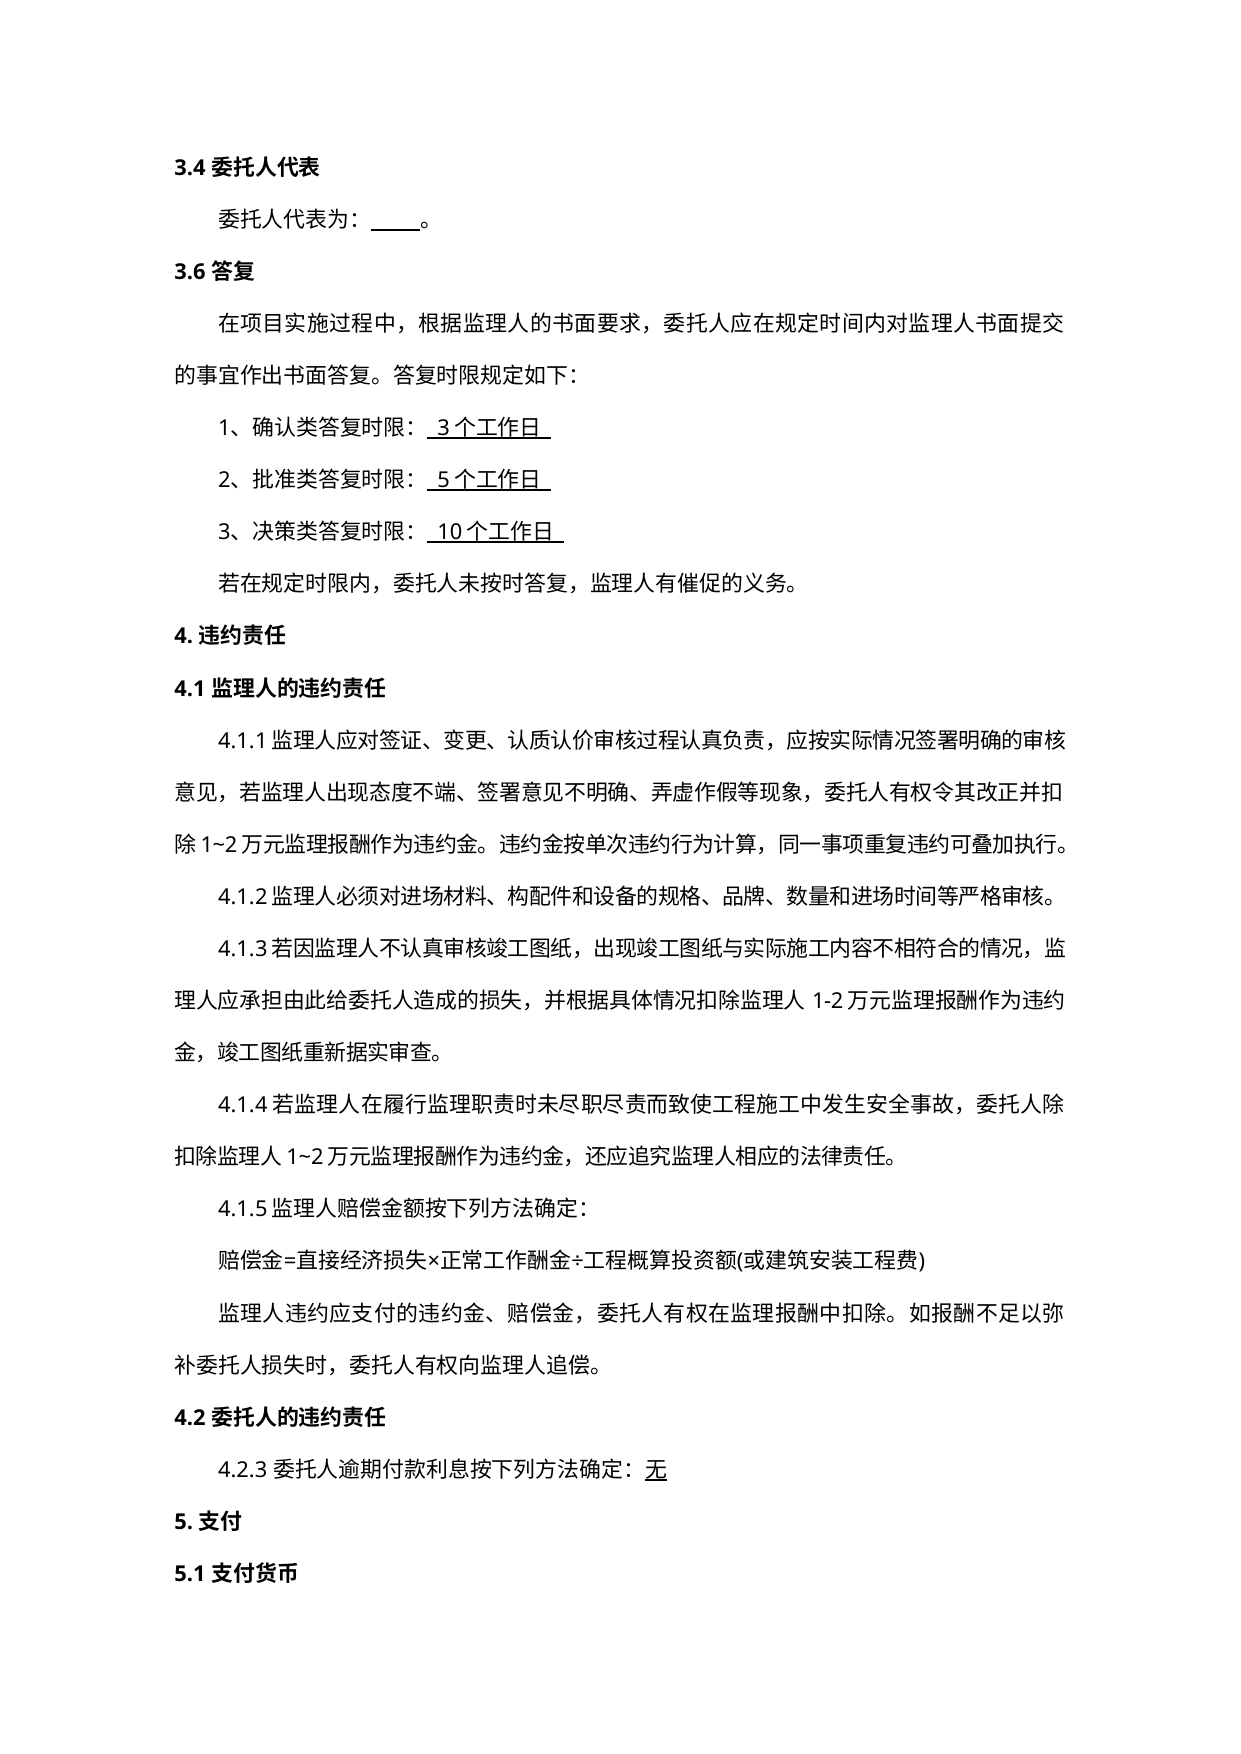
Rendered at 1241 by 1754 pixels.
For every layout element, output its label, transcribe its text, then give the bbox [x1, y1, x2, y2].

text 4.1.5监理人赔偿金额按下列方法确定： [174, 1175, 1066, 1227]
text 3.6 答复 [174, 238, 1066, 290]
text 3.4 委托人代表 [174, 133, 1066, 186]
text 4. 违约责任 [174, 602, 1066, 654]
text 3、决策类答复时限： 10个工作日 [174, 498, 1066, 550]
text 4.1.1监理人应对签证、变更、认质认价审核过程认真负责，应按实际情况签署明确的审核意见，若监理人出现态度不端、签署意见不明确、弄虚作假等现象，委托人有权令其改正并扣除1~2万元监理报酬作为违约金。违约金按单次违约行为计算，同一事项重复违约可叠加执行。 [174, 706, 1066, 863]
text 委托人代表为： 。 [174, 186, 1066, 238]
text 5.1 支付货币 [174, 1540, 1066, 1592]
text 4.2 委托人的违约责任 [174, 1383, 1066, 1436]
text 4.1.2监理人必须对进场材料、构配件和设备的规格、品牌、数量和进场时间等严格审核。 [218, 863, 1066, 915]
text 4.1.3若因监理人不认真审核竣工图纸，出现竣工图纸与实际施工内容不相符合的情况，监理人应承担由此给委托人造成的损失，并根据具体情况扣除监理人1-2万元监理报酬作为违约金，竣工图纸重新据实审查。 [174, 915, 1066, 1071]
text 4.1.4若监理人在履行监理职责时未尽职尽责而致使工程施工中发生安全事故，委托人除扣除监理人1~2万元监理报酬作为违约金，还应追究监理人相应的法律责任。 [174, 1071, 1066, 1175]
text 赔偿金=直接经济损失×正常工作酬金÷工程概算投资额(或建筑安装工程费) [174, 1227, 1066, 1279]
text 4.2.3 委托人逾期付款利息按下列方法确定：无 [174, 1436, 1066, 1488]
text 4.1 监理人的违约责任 [174, 654, 1066, 706]
text 2、批准类答复时限： 5个工作日 [174, 446, 1066, 498]
text 监理人违约应支付的违约金、赔偿金，委托人有权在监理报酬中扣除。如报酬不足以弥补委托人损失时，委托人有权向监理人追偿。 [174, 1279, 1066, 1383]
text 在项目实施过程中，根据监理人的书面要求，委托人应在规定时间内对监理人书面提交的事宜作出书面答复。答复时限规定如下： [174, 290, 1066, 394]
text 5. 支付 [174, 1488, 1066, 1540]
text 若在规定时限内，委托人未按时答复，监理人有催促的义务。 [174, 550, 1066, 602]
text 1、确认类答复时限： 3个工作日 [174, 394, 1066, 446]
